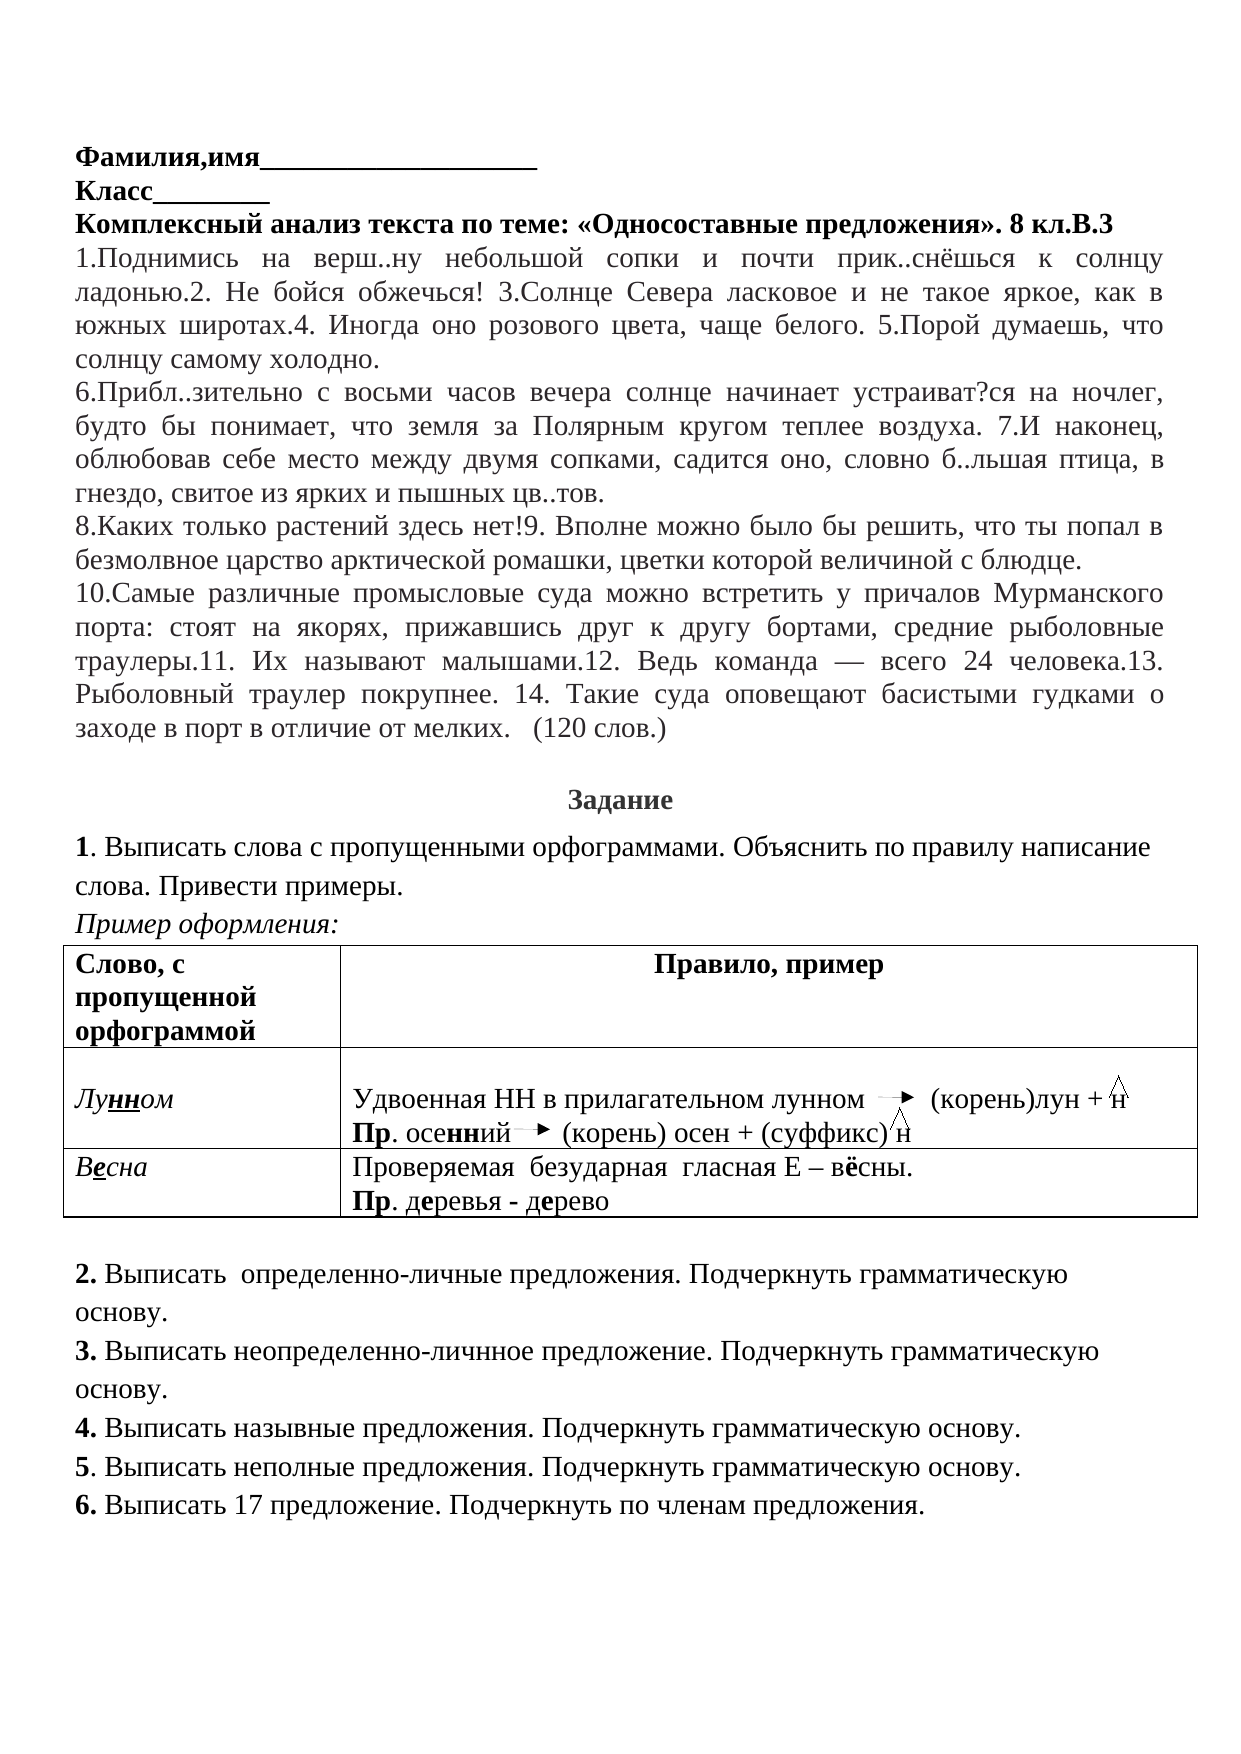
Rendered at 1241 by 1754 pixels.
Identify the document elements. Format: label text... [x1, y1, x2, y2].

table_cell Весна [64, 1149, 340, 1216]
table_cell Удвоенная НН в прилагательном лунном (корень)лун + н Пр. осенний (корень) осен + (суффикс) н [341, 1048, 1197, 1148]
table_header Правило, пример [341, 946, 1197, 1047]
text 6. Выписать 17 предложение. Подчеркнуть по членам предложения. [75, 1487, 1165, 1521]
text 4. Выписать назывные предложения. Подчеркнуть грамматическую основу. [75, 1410, 1165, 1444]
text Класс________ [75, 173, 1165, 207]
text 5. Выписать неполные предложения. Подчеркнуть грамматическую основу. [75, 1449, 1165, 1482]
text 1.Поднимись на верш..ну небольшой сопки и почти прик..снёшься к солнцу ладонью.2. Не бойся обжечься! 3.Солнце Севера ласковое и не такое яркое, как в южных широтах.4. Иногда оно розового цвета, чаще белого. 5.Порой думаешь, что солнцу самому холодно. [75, 240, 1165, 374]
text Задание [75, 782, 1165, 815]
text 2. Выписать определенно-личные предложения. Подчеркнуть грамматическую основу. [75, 1256, 1165, 1328]
text 3. Выписать неопределенно-личнное предложение. Подчеркнуть грамматическую основу. [75, 1333, 1165, 1405]
text 8.Каких только растений здесь нет!9. Вполне можно было бы решить, что ты попал в безмолвное царство арктической ромашки, цветки которой величиной с блюдце. [75, 508, 1165, 576]
text Фамилия,имя___________________ [75, 139, 1165, 173]
text 1. Выписать слова с пропущенными орфограммами. Объяснить по правилу написание слова. Привести примеры. [75, 829, 1165, 901]
text 10.Самые различные промысловые суда можно встретить у причалов Мурманского порта: стоят на якорях, прижавшись друг к другу бортами, средние рыболовные траулеры.11. Их называют малышами.12. Ведь команда — всего 24 человека.13. Рыболовный траулер покрупнее. 14. Такие суда оповещают басистыми гудками о заходе в порт в отличие от мелких. (120 слов.) [75, 576, 1165, 743]
text Пример оформления: [75, 906, 1165, 940]
text 6.Прибл..зительно с восьми часов вечера солнце начинает устраиват?ся на ночлег, будто бы понимает, что земля за Полярным кругом теплее воздуха. 7.И наконец, облюбовав себе место между двумя сопками, садится оно, словно б..льшая птица, в гнездо, свитое из ярких и пышных цв..тов. [75, 374, 1165, 508]
table_cell Лунном [64, 1048, 340, 1148]
text Комплексный анализ текста по теме: «Односоставные предложения». 8 кл.В.3 [75, 207, 1165, 240]
table_cell Проверяемая безударная гласная Е – вёсны. Пр. деревья - дерево [341, 1149, 1197, 1216]
table_header Слово, с пропущенной орфограммой [64, 946, 340, 1047]
